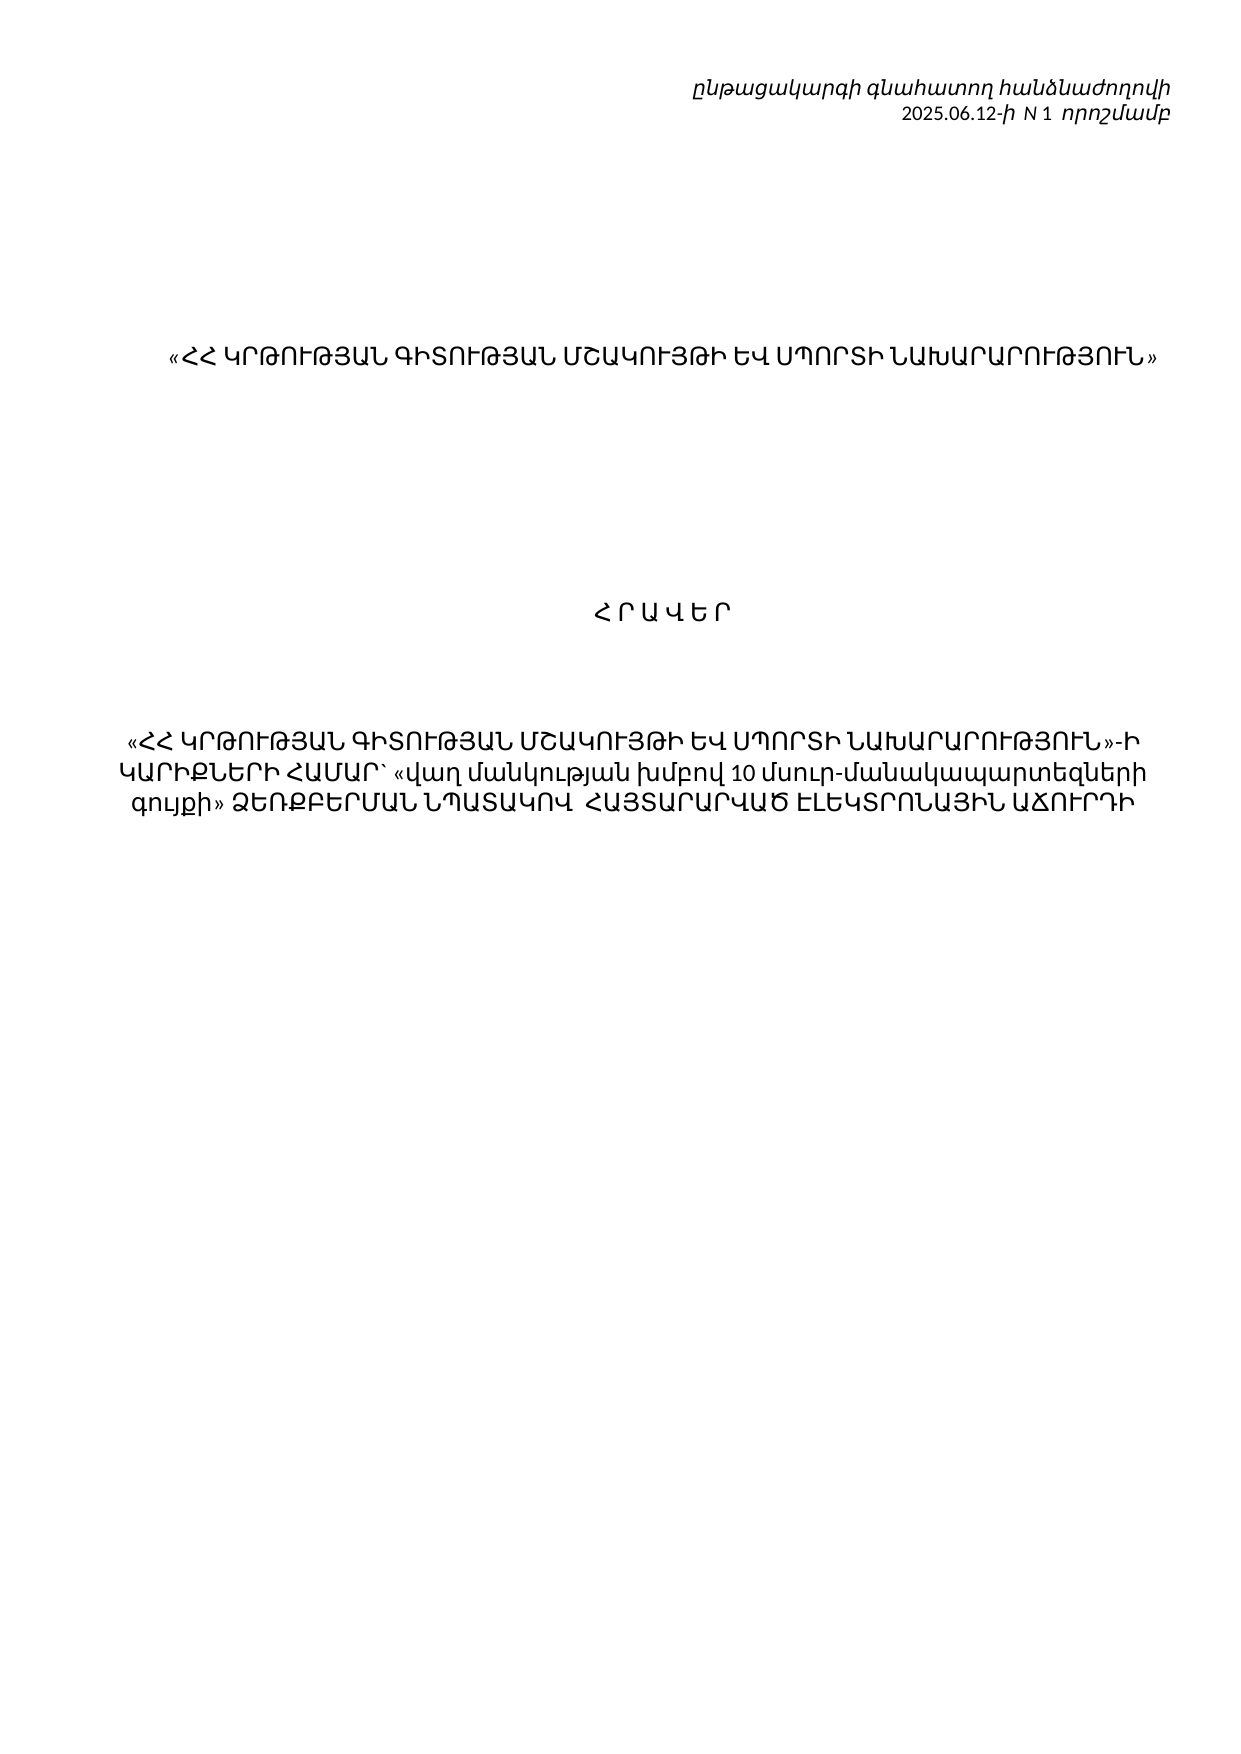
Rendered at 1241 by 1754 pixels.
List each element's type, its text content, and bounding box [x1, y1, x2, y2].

text Հ Ր Ա Վ Ե Ր [94, 597, 1172, 628]
text « ՀՀ ԿՐԹՈՒԹՅԱՆ ԳԻՏՈՒԹՅԱՆ ՄՇԱԿՈՒՅԹԻ ԵՎ ՍՊՈՐՏԻ ՆԱԽԱՐԱՐՈՒԹՅՈՒՆ» [94, 341, 1172, 371]
text ընթացակարգի գնահատող հանձնաժողովի [94, 75, 1171, 100]
text 2025.06.12 -ի N 1 որոշմամբ [94, 100, 1171, 126]
text «ՀՀ ԿՐԹՈՒԹՅԱՆ ԳԻՏՈՒԹՅԱՆ ՄՇԱԿՈՒՅԹԻ ԵՎ ՍՊՈՐՏԻ ՆԱԽԱՐԱՐՈՒԹՅՈՒՆ»-Ի ԿԱՐԻՔՆԵՐԻ ՀԱՄԱՐ` «վաղ մանկության խմբով 10 մսուր-մանակապարտեզների գույքի» ՁԵՌՔԲԵՐՄԱՆ ՆՊԱՏԱԿՈՎ ՀԱՅՏԱՐԱՐՎԱԾ ԷԼԵԿՏՐՈՆԱՅԻՆ ԱՃՈՒՐԴԻ [94, 726, 1172, 818]
